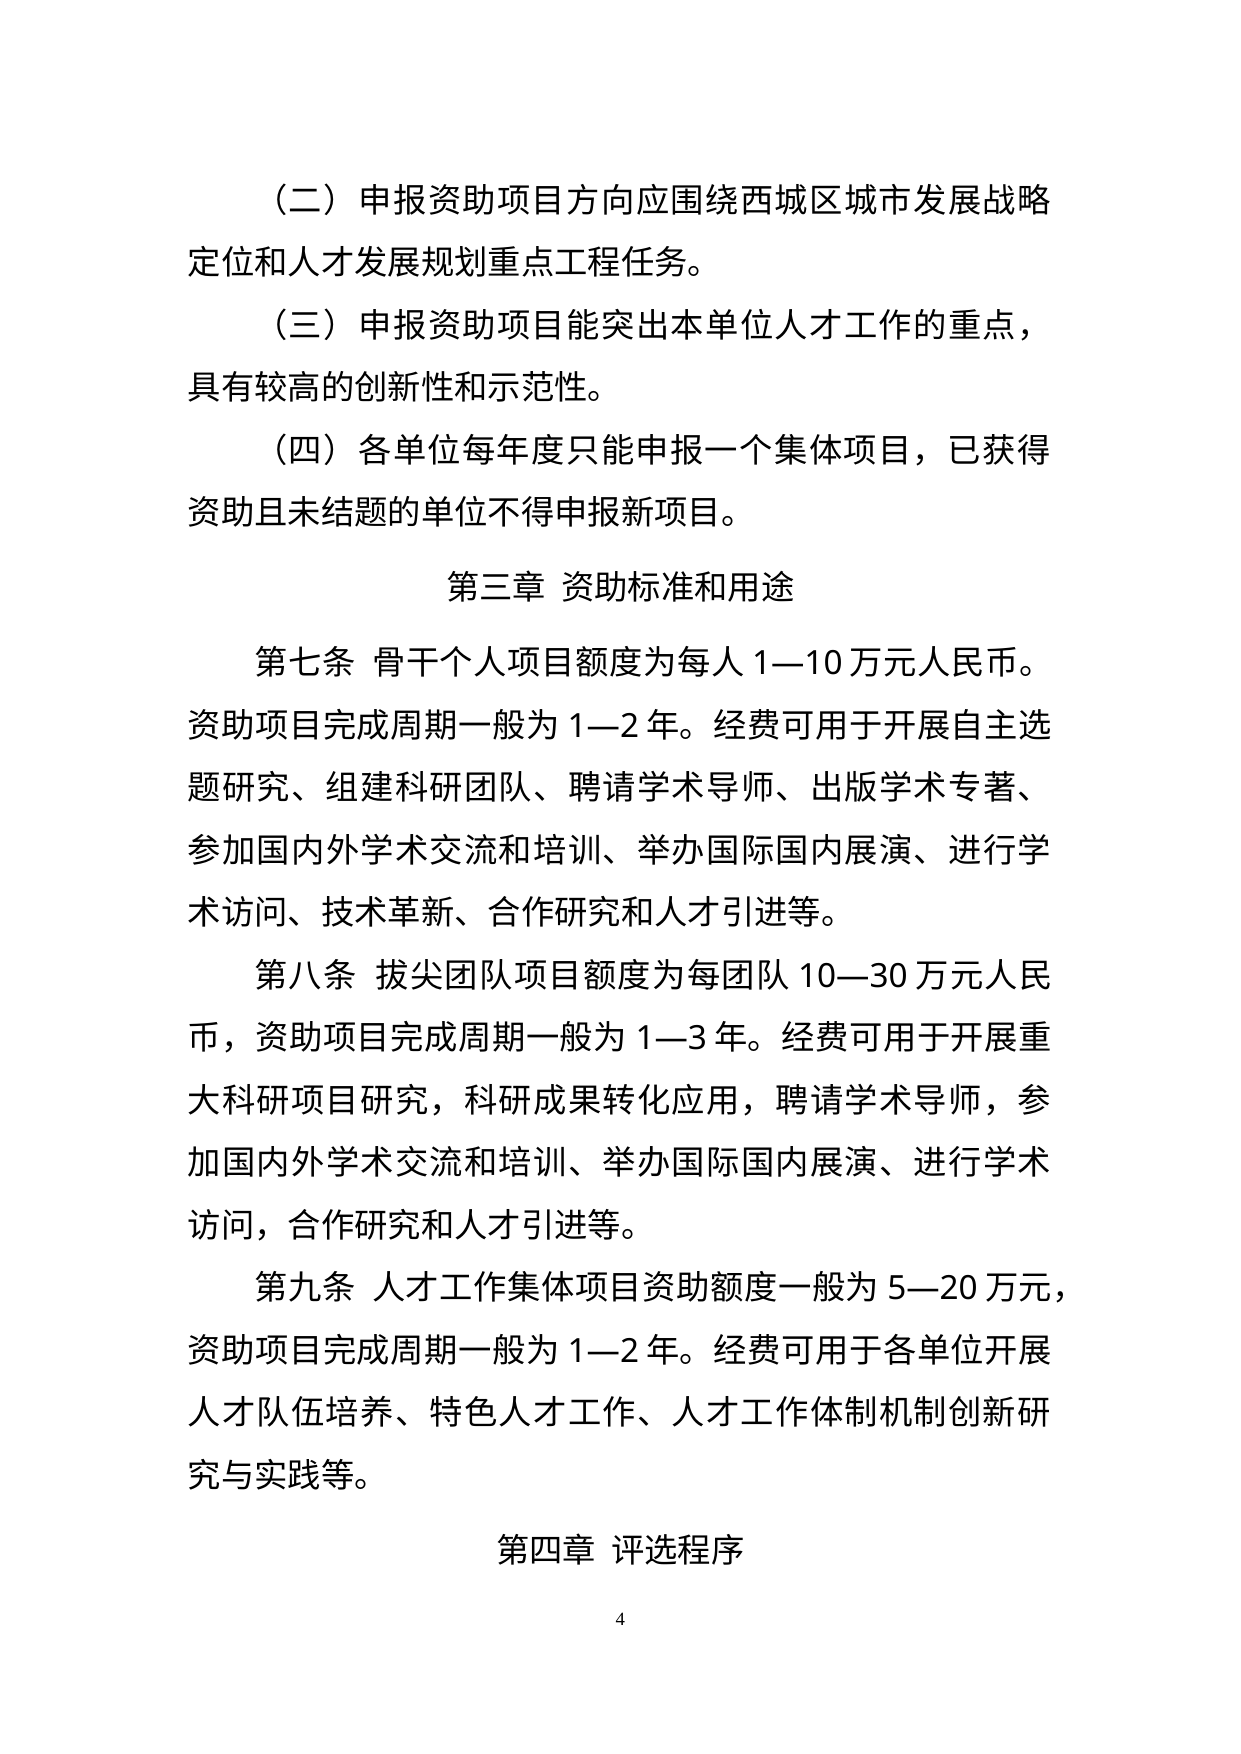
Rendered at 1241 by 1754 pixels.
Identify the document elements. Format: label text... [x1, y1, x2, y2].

text 第九条 人才工作集体项目资助额度一般为5—20万元，资助项目完成周期一般为1—2年。经费可用于各单位开展人才队伍培养、特色人才工作、人才工作体制机制创新研究与实践等。 [187, 1249, 1053, 1499]
text （二）申报资助项目方向应围绕西城区城市发展战略定位和人才发展规划重点工程任务。 [187, 162, 1053, 287]
text 第三章 资助标准和用途 [187, 549, 1053, 612]
text （三）申报资助项目能突出本单位人才工作的重点，具有较高的创新性和示范性。 [187, 287, 1053, 412]
text 第七条 骨干个人项目额度为每人1—10万元人民币。资助项目完成周期一般为1—2年。经费可用于开展自主选题研究、组建科研团队、聘请学术导师、出版学术专著、参加国内外学术交流和培训、举办国际国内展演、进行学术访问、技术革新、合作研究和人才引进等。 [187, 624, 1053, 937]
text （四）各单位每年度只能申报一个集体项目，已获得资助且未结题的单位不得申报新项目。 [187, 412, 1053, 537]
text 第八条 拔尖团队项目额度为每团队10—30万元人民币，资助项目完成周期一般为1—3年。经费可用于开展重大科研项目研究，科研成果转化应用，聘请学术导师，参加国内外学术交流和培训、举办国际国内展演、进行学术访问，合作研究和人才引进等。 [187, 937, 1053, 1249]
text 第四章 评选程序 [187, 1512, 1053, 1574]
